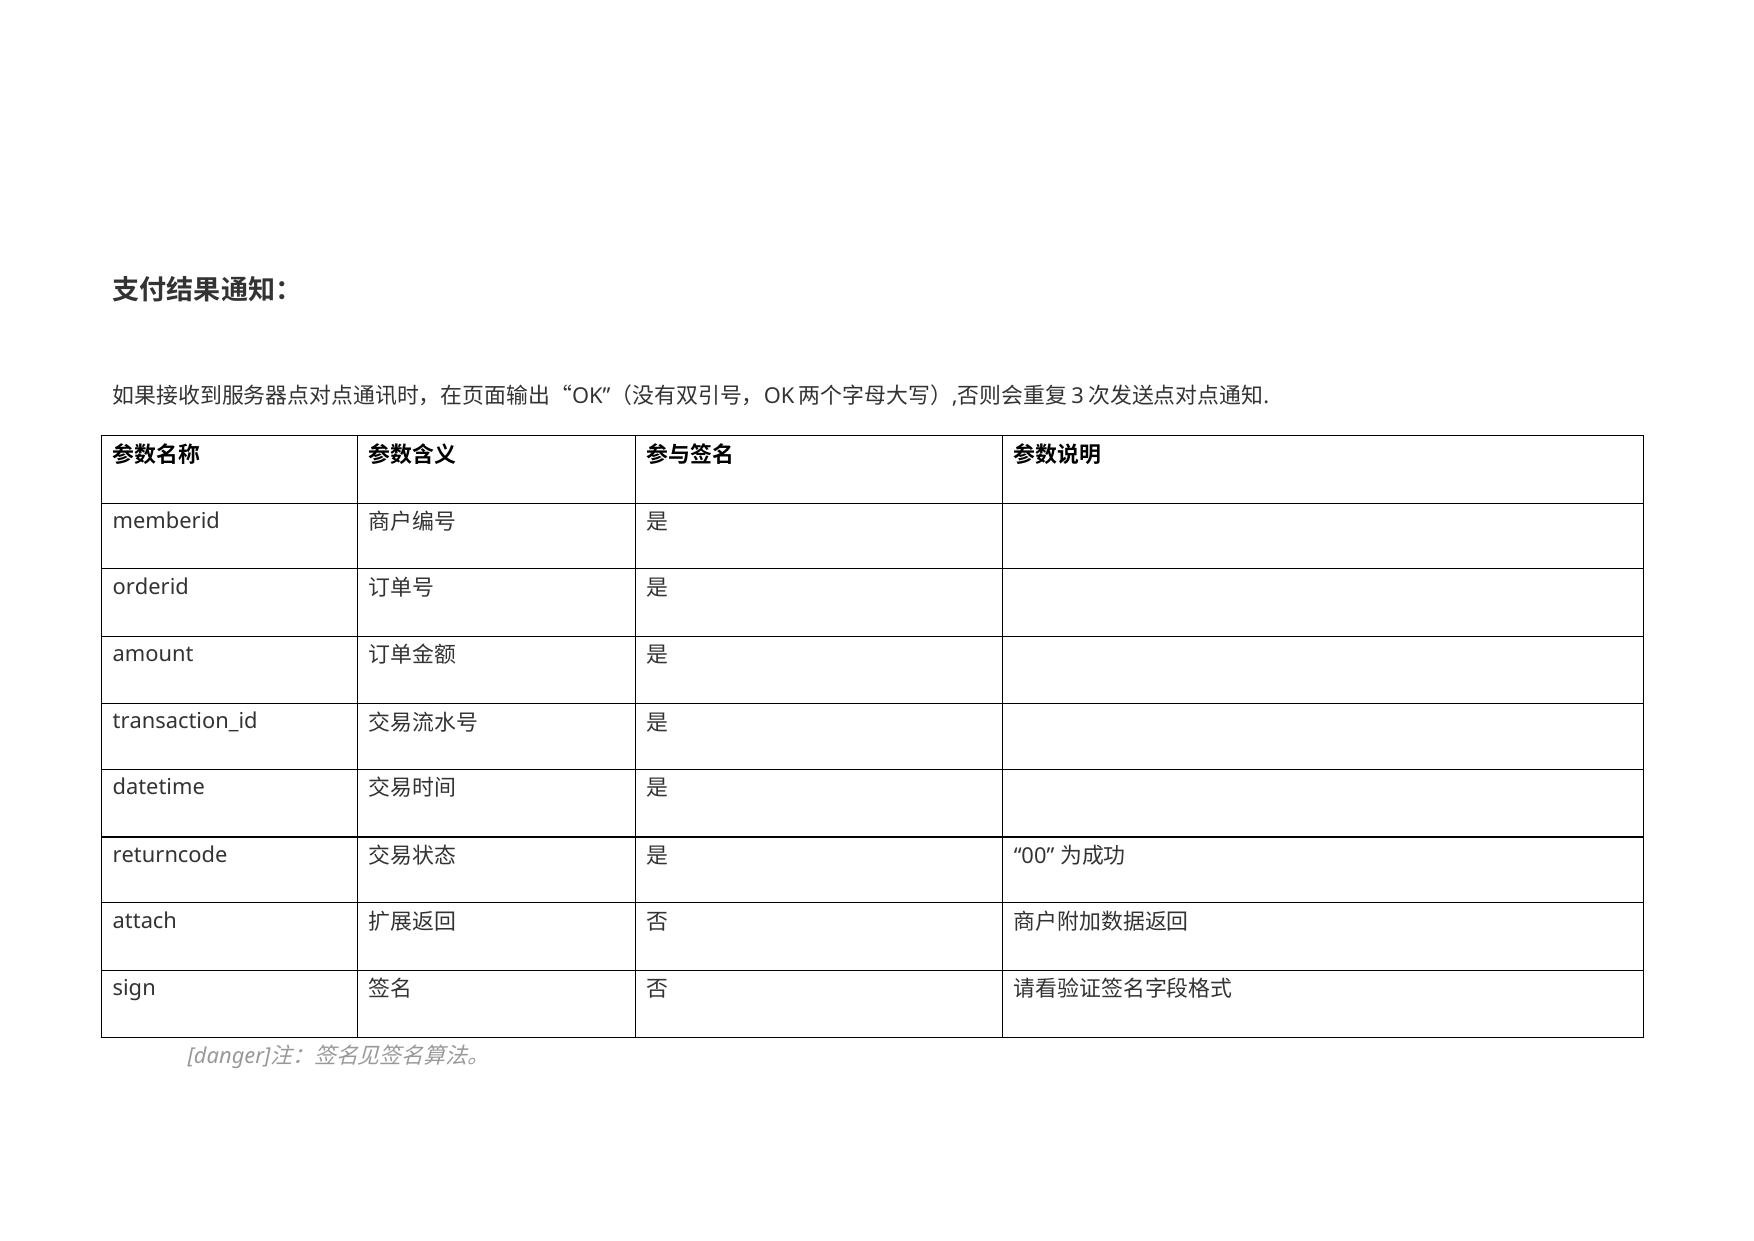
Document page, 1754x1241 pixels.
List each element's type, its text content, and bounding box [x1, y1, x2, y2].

text [danger]注：签名见签名算法。 [187, 1038, 1566, 1071]
table_header 参数含义 [358, 436, 635, 502]
table_header 参数名称 [102, 436, 357, 502]
table_cell amount [102, 637, 357, 703]
table_cell 交易流水号 [358, 704, 635, 769]
table_cell 是 [636, 838, 1002, 902]
table_cell “00” 为成功 [1003, 838, 1643, 902]
table_cell orderid [102, 569, 357, 636]
subtitle 支付结果通知： [112, 255, 1641, 320]
table_cell 是 [636, 637, 1002, 703]
table_header 参数说明 [1003, 436, 1643, 502]
table_header 参与签名 [636, 436, 1002, 502]
table_cell 交易状态 [358, 838, 635, 902]
table_cell 交易时间 [358, 770, 635, 836]
text 如果接收到服务器点对点通讯时，在页面输出“OK”（没有双引号，OK两个字母大写）,否则会重复3次发送点对点通知. [112, 378, 1641, 410]
table_cell 订单金额 [358, 637, 635, 703]
table_cell 商户编号 [358, 504, 635, 568]
table_cell 是 [636, 504, 1002, 568]
table_cell [1003, 704, 1643, 769]
table_cell 否 [636, 971, 1002, 1037]
table_cell 扩展返回 [358, 903, 635, 969]
table_cell 请看验证签名字段格式 [1003, 971, 1643, 1037]
table_cell sign [102, 971, 357, 1037]
table_cell [1003, 770, 1643, 836]
table_cell 签名 [358, 971, 635, 1037]
table_cell [1003, 569, 1643, 636]
table_cell 商户附加数据返回 [1003, 903, 1643, 969]
table_cell 是 [636, 704, 1002, 769]
table_cell transaction_id [102, 704, 357, 769]
table_cell [1003, 504, 1643, 568]
table_cell memberid [102, 504, 357, 568]
table_cell returncode [102, 838, 357, 902]
table_cell 订单号 [358, 569, 635, 636]
table_cell 是 [636, 569, 1002, 636]
table_cell datetime [102, 770, 357, 836]
table_cell 否 [636, 903, 1002, 969]
table_cell 是 [636, 770, 1002, 836]
table_cell attach [102, 903, 357, 969]
table_cell [1003, 637, 1643, 703]
